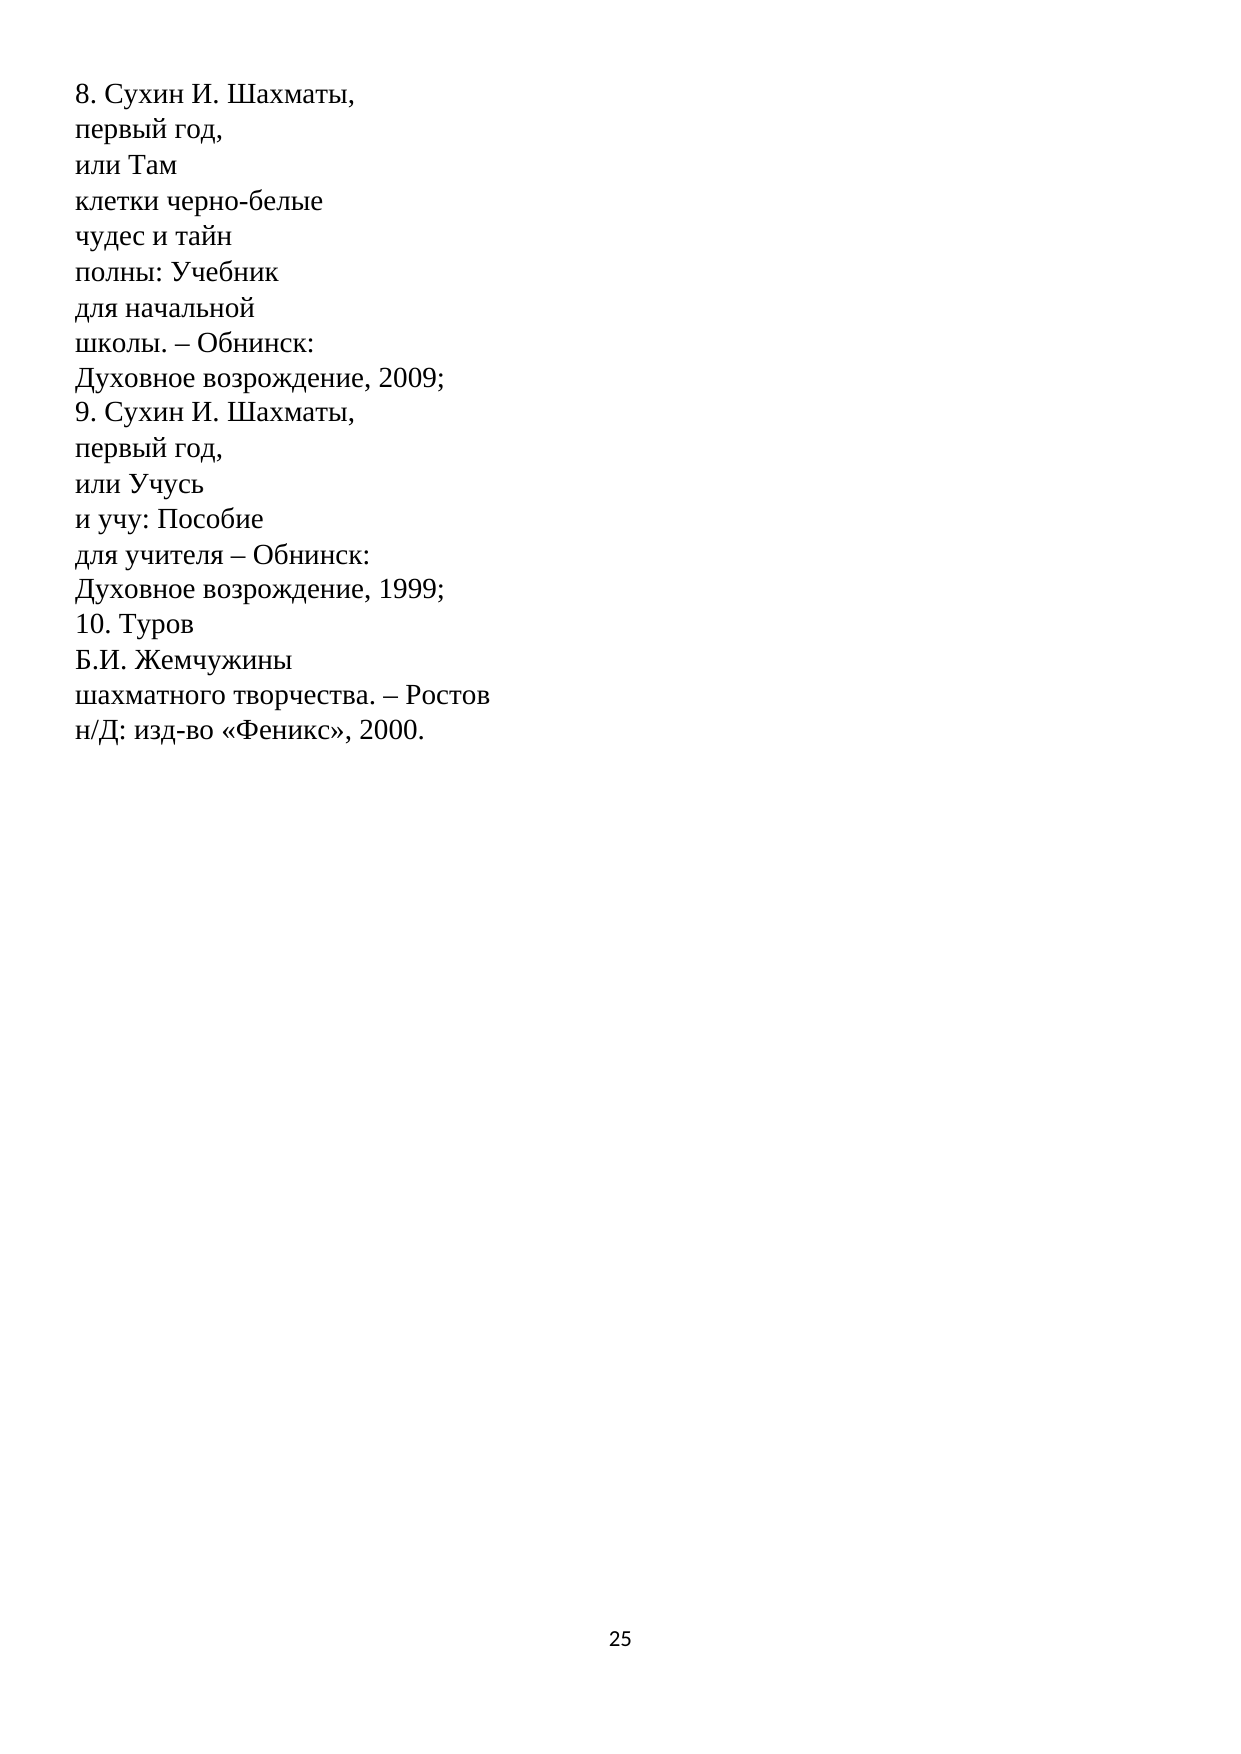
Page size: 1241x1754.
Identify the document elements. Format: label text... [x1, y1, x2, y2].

text 8. Сухин И. Шахматы, настойчивость первый год, настойчивость или Там шахматная клетки черно-белые ребенок чудес и тайн чтение полны: Учебник поля для начальной учебник школы. – Обнинск: проводятся Духовное возрождение, 2009; [75, 75, 1165, 393]
text 10. Туров король Б.И. Жемчужины процесс шахматного творчества. – Ростов целью н/Д: изд-во «Феникс», 2000. [75, 605, 1165, 746]
text 9. Сухин И. Шахматы, проводится первый год, диагонали или Учусь шахматный и учу: Пособие деяте для учителя – Обнинск: правилам Духовное возрождение, 1999; [75, 393, 1165, 605]
